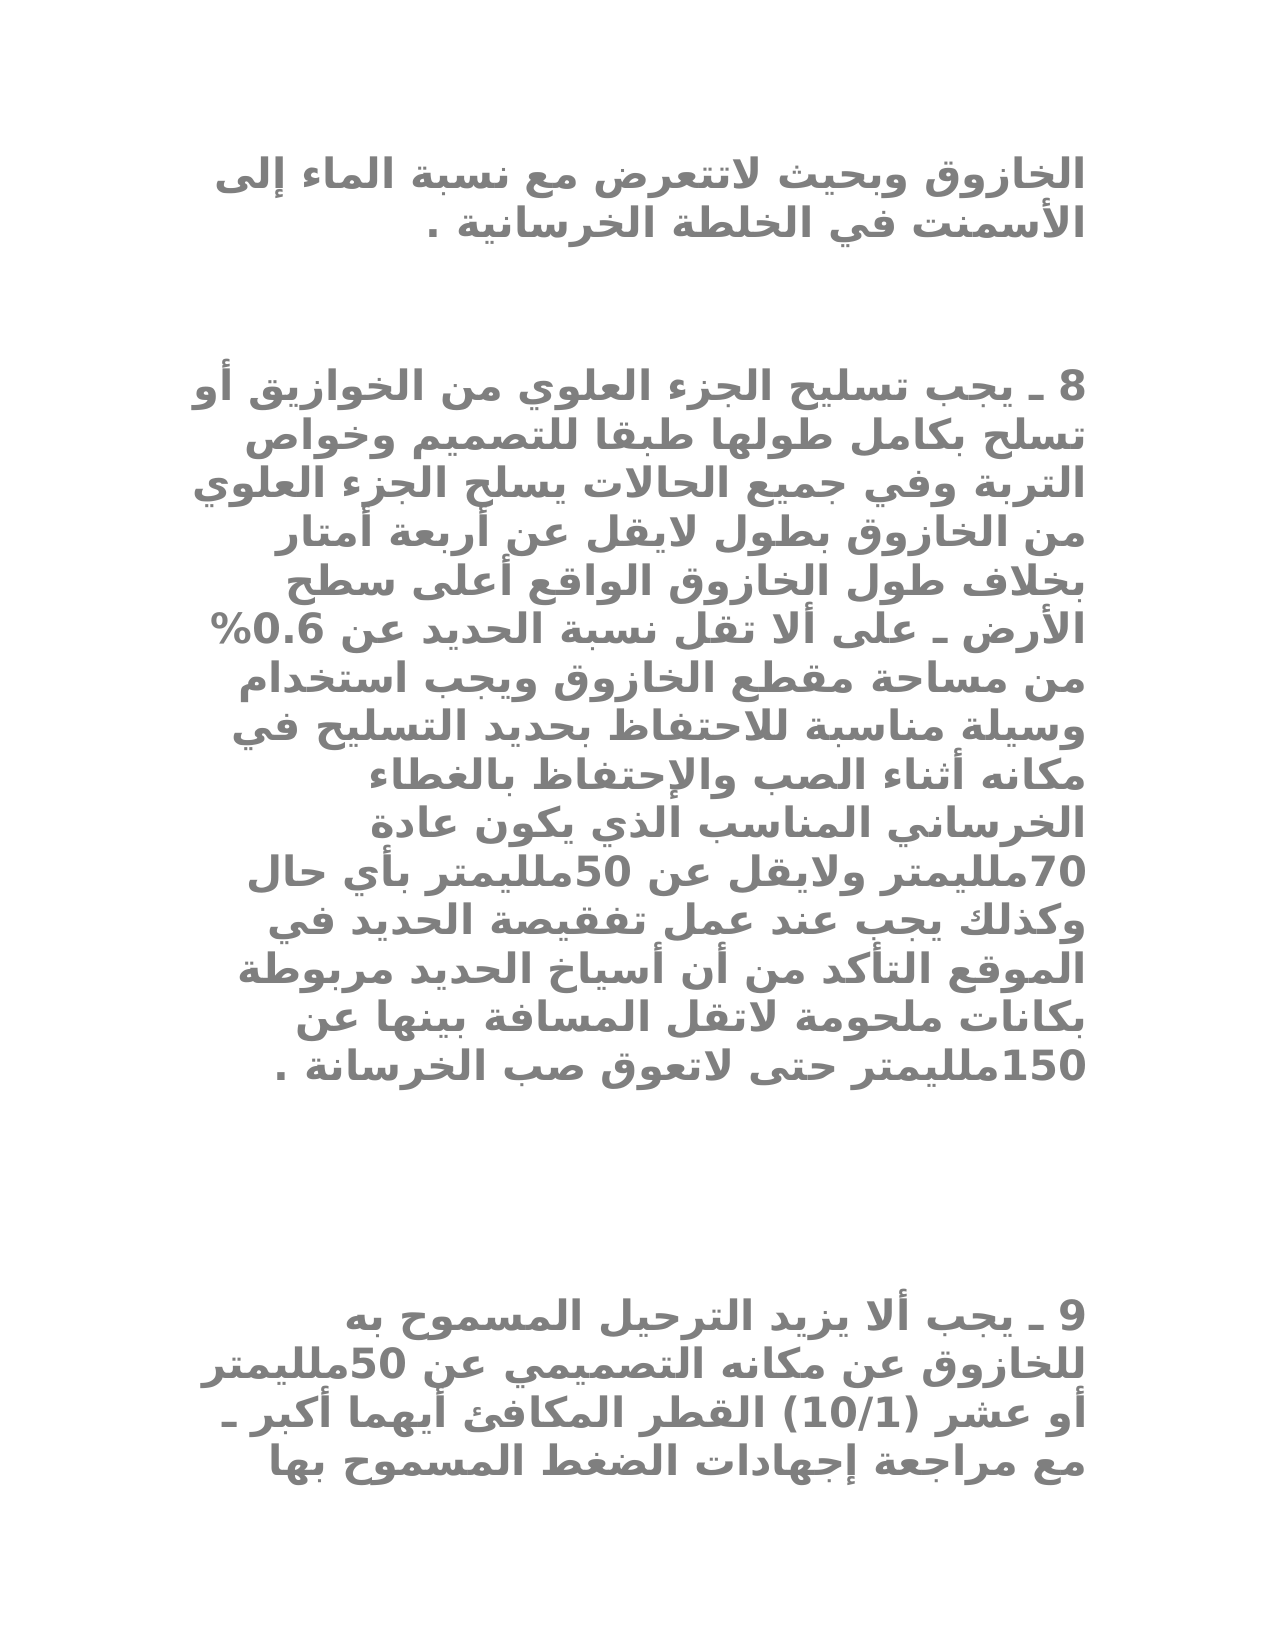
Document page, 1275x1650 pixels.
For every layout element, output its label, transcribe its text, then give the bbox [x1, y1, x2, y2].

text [187, 1291, 1087, 1486]
text 8 ـ يجب تسليح الجزء العلوي من الخوازيق أو تسلح بكامل طولها طبقا للتصميم وخواص التربة وفي جميع الحالات يسلح الجزء العلوي من الخازوق بطول لايقل عن أربعة أمتار بخلاف طول الخازوق الواقع أعلى سطح الأرض ـ على ألا تقل نسبة الحديد عن 0.6% من مساحة مقطع الخازوق ويجب استخدام وسيلة مناسبة للاحتفاظ بحديد التسليح في مكانه أثناء الصب والإحتفاظ بالغطاء الخرساني المناسب الذي يكون عادة 70ملليمتر ولايقل عن 50ملليمتر بأي حال وكذلك يجب عند عمل تفقيصة الحديد في الموقع التأكد من أن أسياخ الحديد مربوطة بكانات ملحومة لاتقل المسافة بينها عن 150ملليمتر حتى لاتعوق صب الخرسانة . [187, 362, 1087, 1090]
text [187, 150, 1087, 247]
